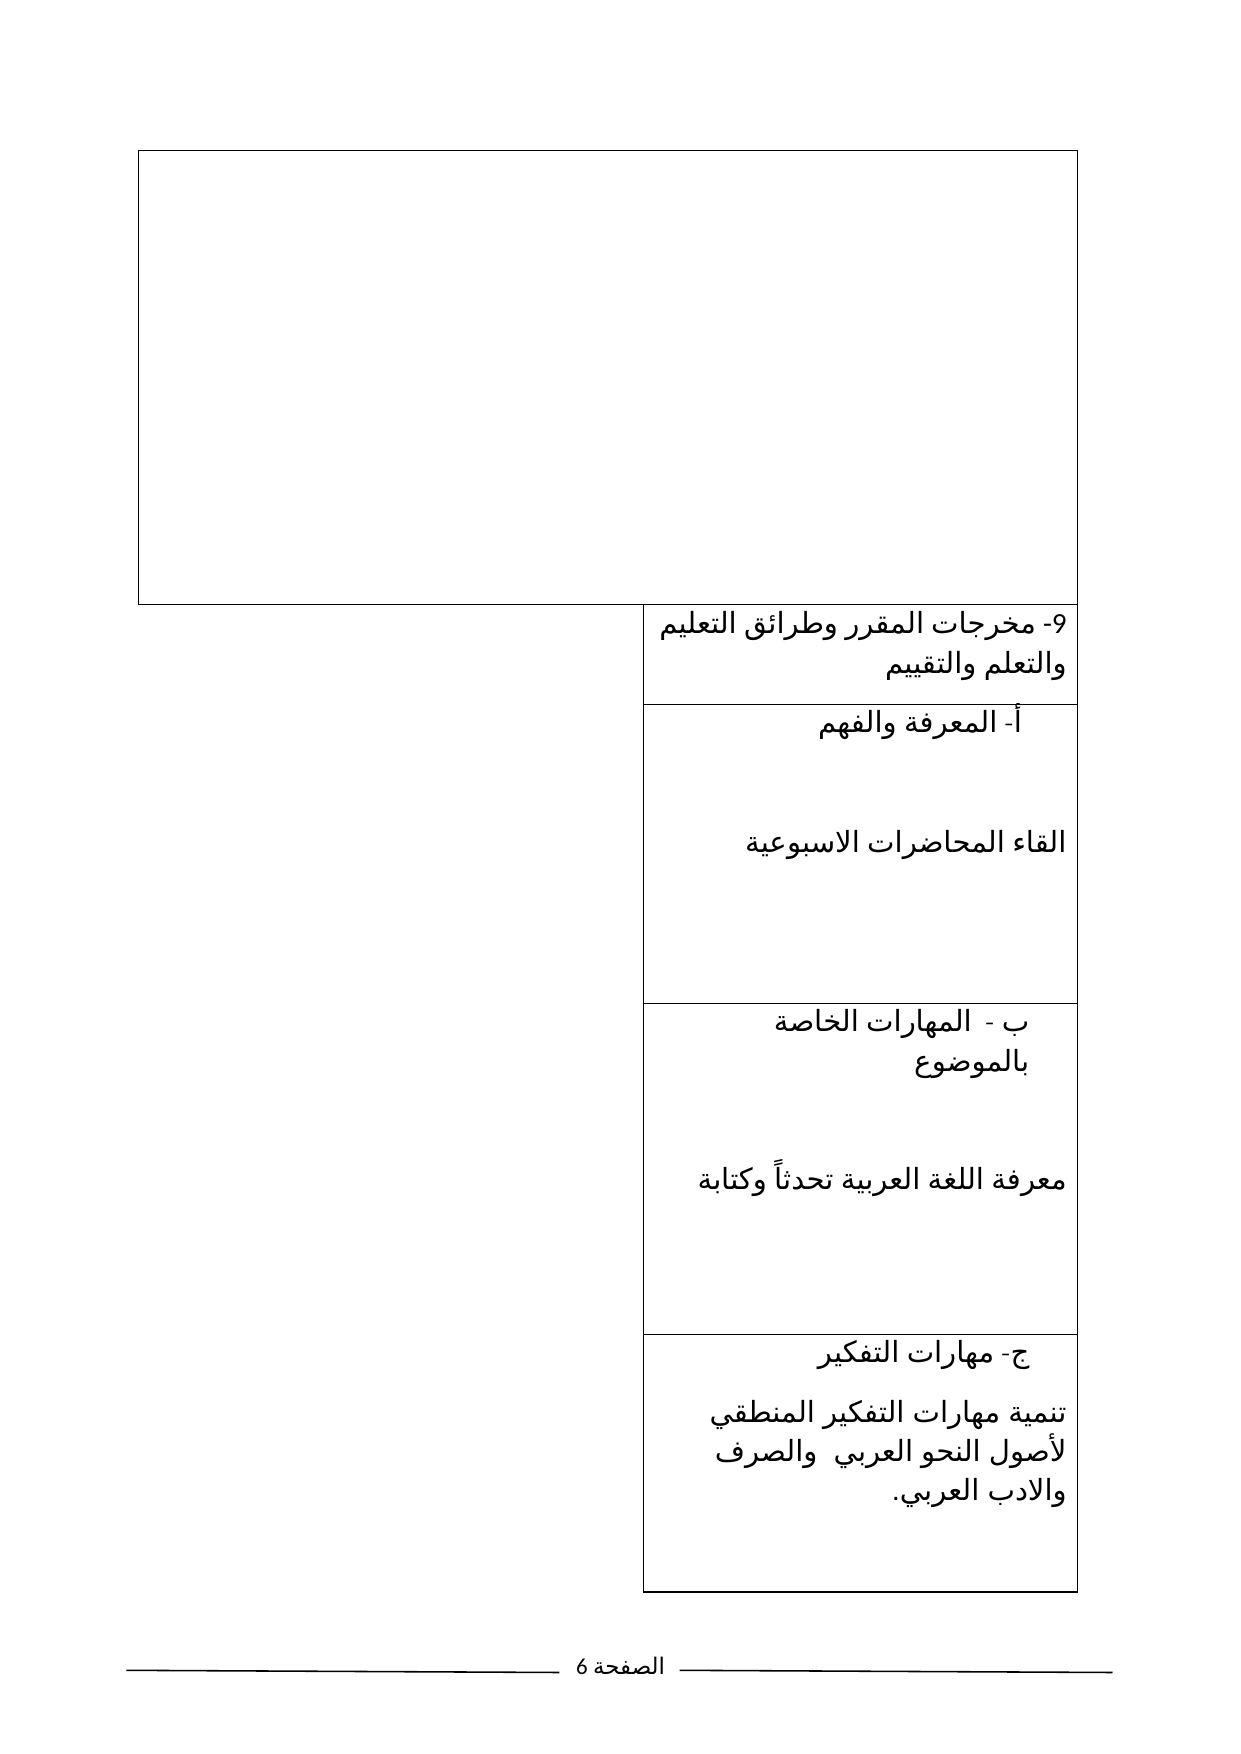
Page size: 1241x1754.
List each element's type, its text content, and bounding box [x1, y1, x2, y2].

table_cell [139, 151, 1077, 604]
table_cell أ- المعرفة والفهم القاء المحاضرات الاسبوعية [644, 705, 1077, 1003]
table_cell ب - المهارات الخاصة بالموضوع معرفة اللغة العربية تحدثاً وكتابة [644, 1004, 1077, 1334]
table_cell 9- مخرجات المقرر وطرائق التعليم والتعلم والتقييم [644, 605, 1077, 704]
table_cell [644, 1335, 1077, 1591]
